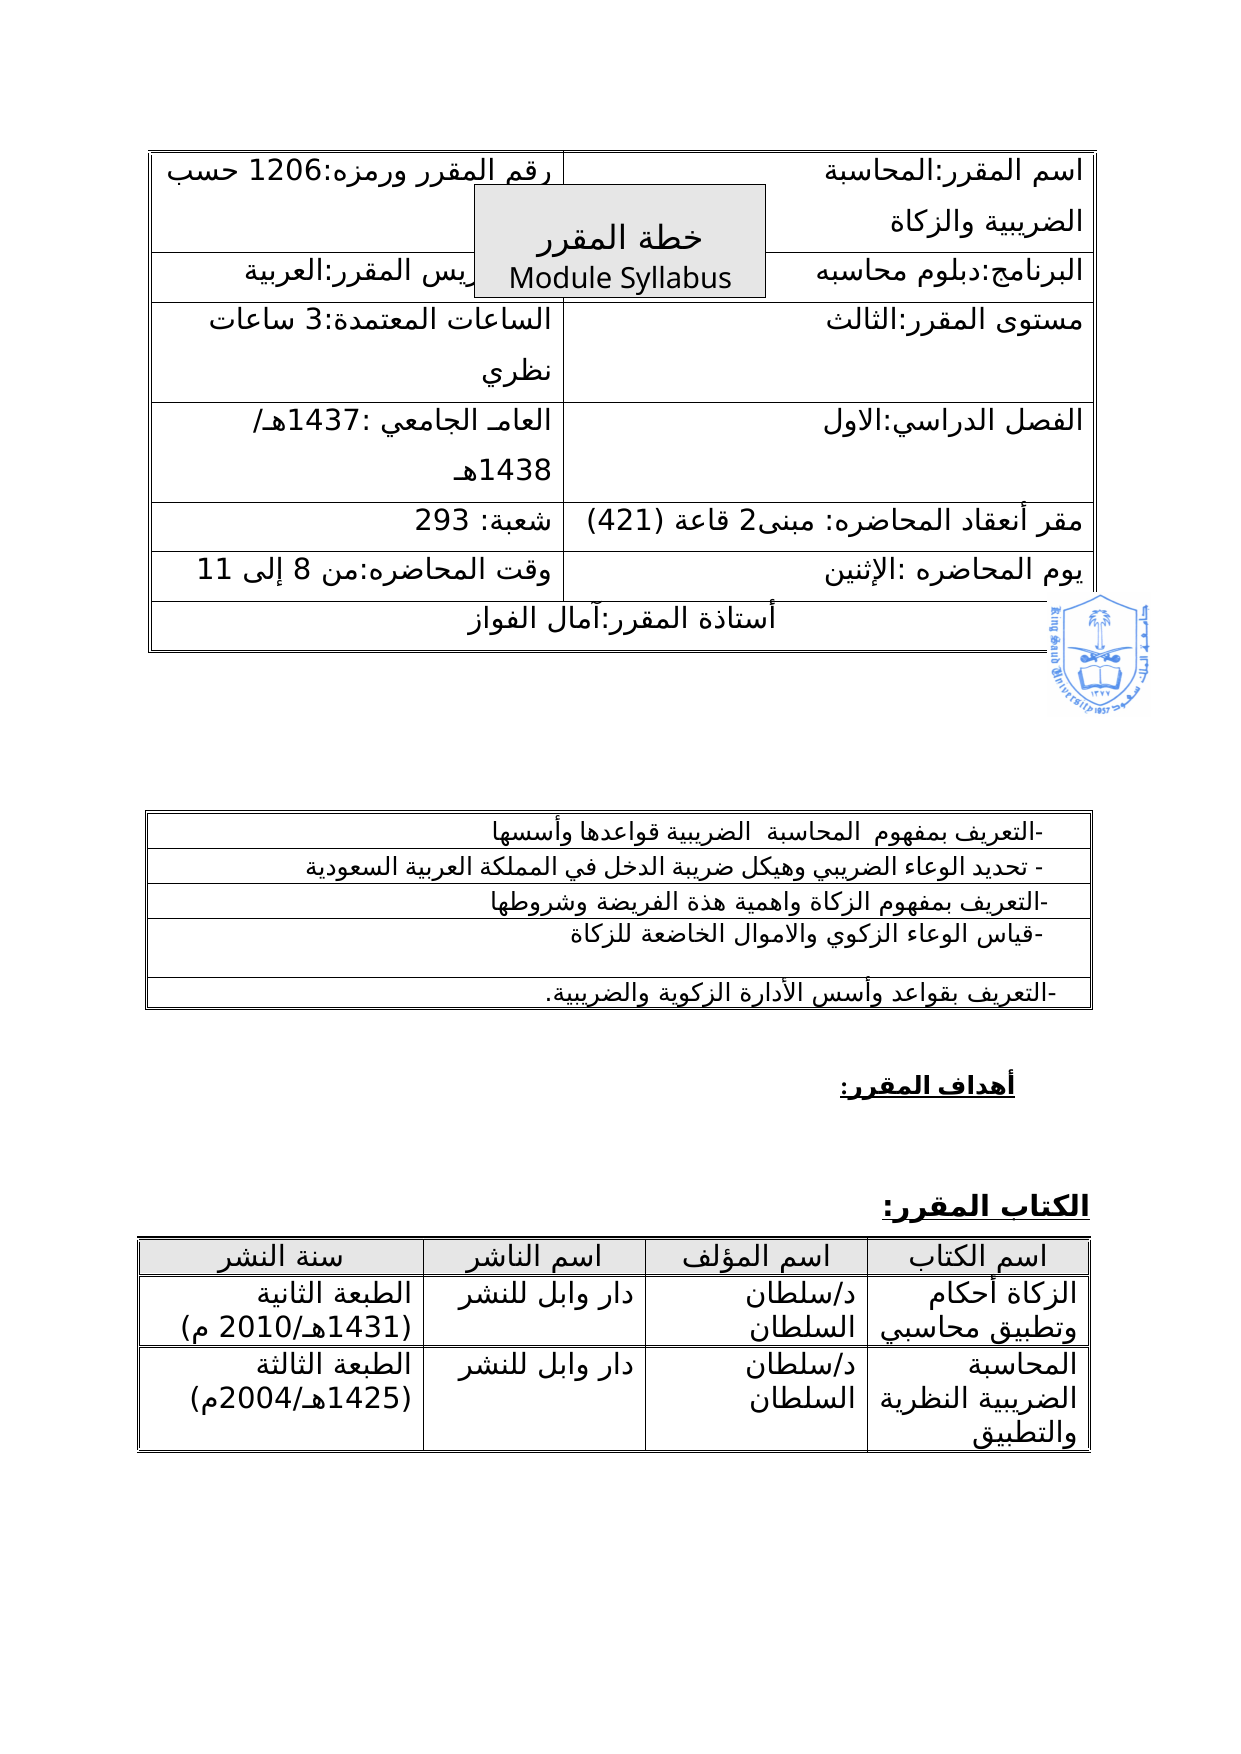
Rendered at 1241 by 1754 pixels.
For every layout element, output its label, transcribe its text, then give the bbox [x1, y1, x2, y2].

table_cell -التعريف بقواعد وأسس الأدارة الزكوية والضريبية. [148, 978, 1090, 1007]
table_cell دار وابل للنشر [424, 1348, 645, 1449]
table_cell -قياس الوعاء الزكوي والاموال الخاضعة للزكاة [148, 919, 1090, 977]
table_cell شعبة: 293 [152, 503, 563, 551]
table_cell الزكاة أحكام وتطبيق محاسبي [868, 1277, 1088, 1344]
table_cell الطبعة الثانية (1431هـ/2010 م) [140, 1277, 423, 1344]
table_header اسم المقرر:المحاسبة الضريبية والزكاة [564, 151, 1095, 252]
text الكتاب المقرر: [150, 1190, 1090, 1224]
table_header اسم الكتاب [868, 1240, 1089, 1273]
table_cell -التعريف بمفهوم الزكاة واهمية هذة الفريضة وشروطها [148, 884, 1090, 918]
table_cell مقر أنعقاد المحاضره: مبنى2 قاعة (421) [564, 503, 1093, 551]
table_cell Module Syllabus [475, 257, 765, 297]
table_cell الطبعة الثالثة (1425هـ/2004م) [139, 1348, 423, 1449]
table_cell المحاسبة الضريبية النظرية والتطبيق [868, 1348, 1089, 1449]
table_cell دار وابل للنشر [424, 1277, 645, 1344]
table_cell الساعات المعتمدة:3 ساعات نظري [152, 303, 563, 402]
picture [1047, 592, 1151, 717]
table_header اسم الناشر [424, 1240, 645, 1273]
table_header اسم المؤلف [646, 1240, 867, 1273]
table_header سنة النشر [139, 1240, 423, 1273]
table_header رقم المقرر ورمزه:1206 حسب [150, 153, 563, 252]
table_cell الفصل الدراسي:الاول [564, 403, 1093, 502]
table_cell مستوى المقرر:الثالث [564, 303, 1093, 402]
table_cell د/سلطان السلطان [646, 1277, 867, 1344]
text أهداف المقرر: [150, 1071, 1090, 1100]
table_cell يوم المحاضره :الإثنين [564, 552, 1093, 601]
table_cell وقت المحاضره:من 8 إلى 11 [152, 552, 563, 601]
table_cell البرنامج:دبلوم محاسبه [564, 253, 1093, 302]
table_cell د/سلطان السلطان [646, 1348, 867, 1449]
table_header خطة المقرر [475, 185, 765, 257]
table_cell أستاذة المقرر:آمال الفواز [152, 602, 1047, 650]
table_cell - تحديد الوعاء الضريبي وهيكل ضريبة الدخل في المملكة العربية السعودية [148, 849, 1090, 883]
table_header -التعريف بمفهوم المحاسبة الضريبية قواعدها وأسسها [148, 814, 1090, 848]
table_cell العامـ الجامعي :1437هـ/1438هـ [152, 403, 563, 502]
table_cell لغة تدريس المقرر:العربية [152, 253, 563, 302]
